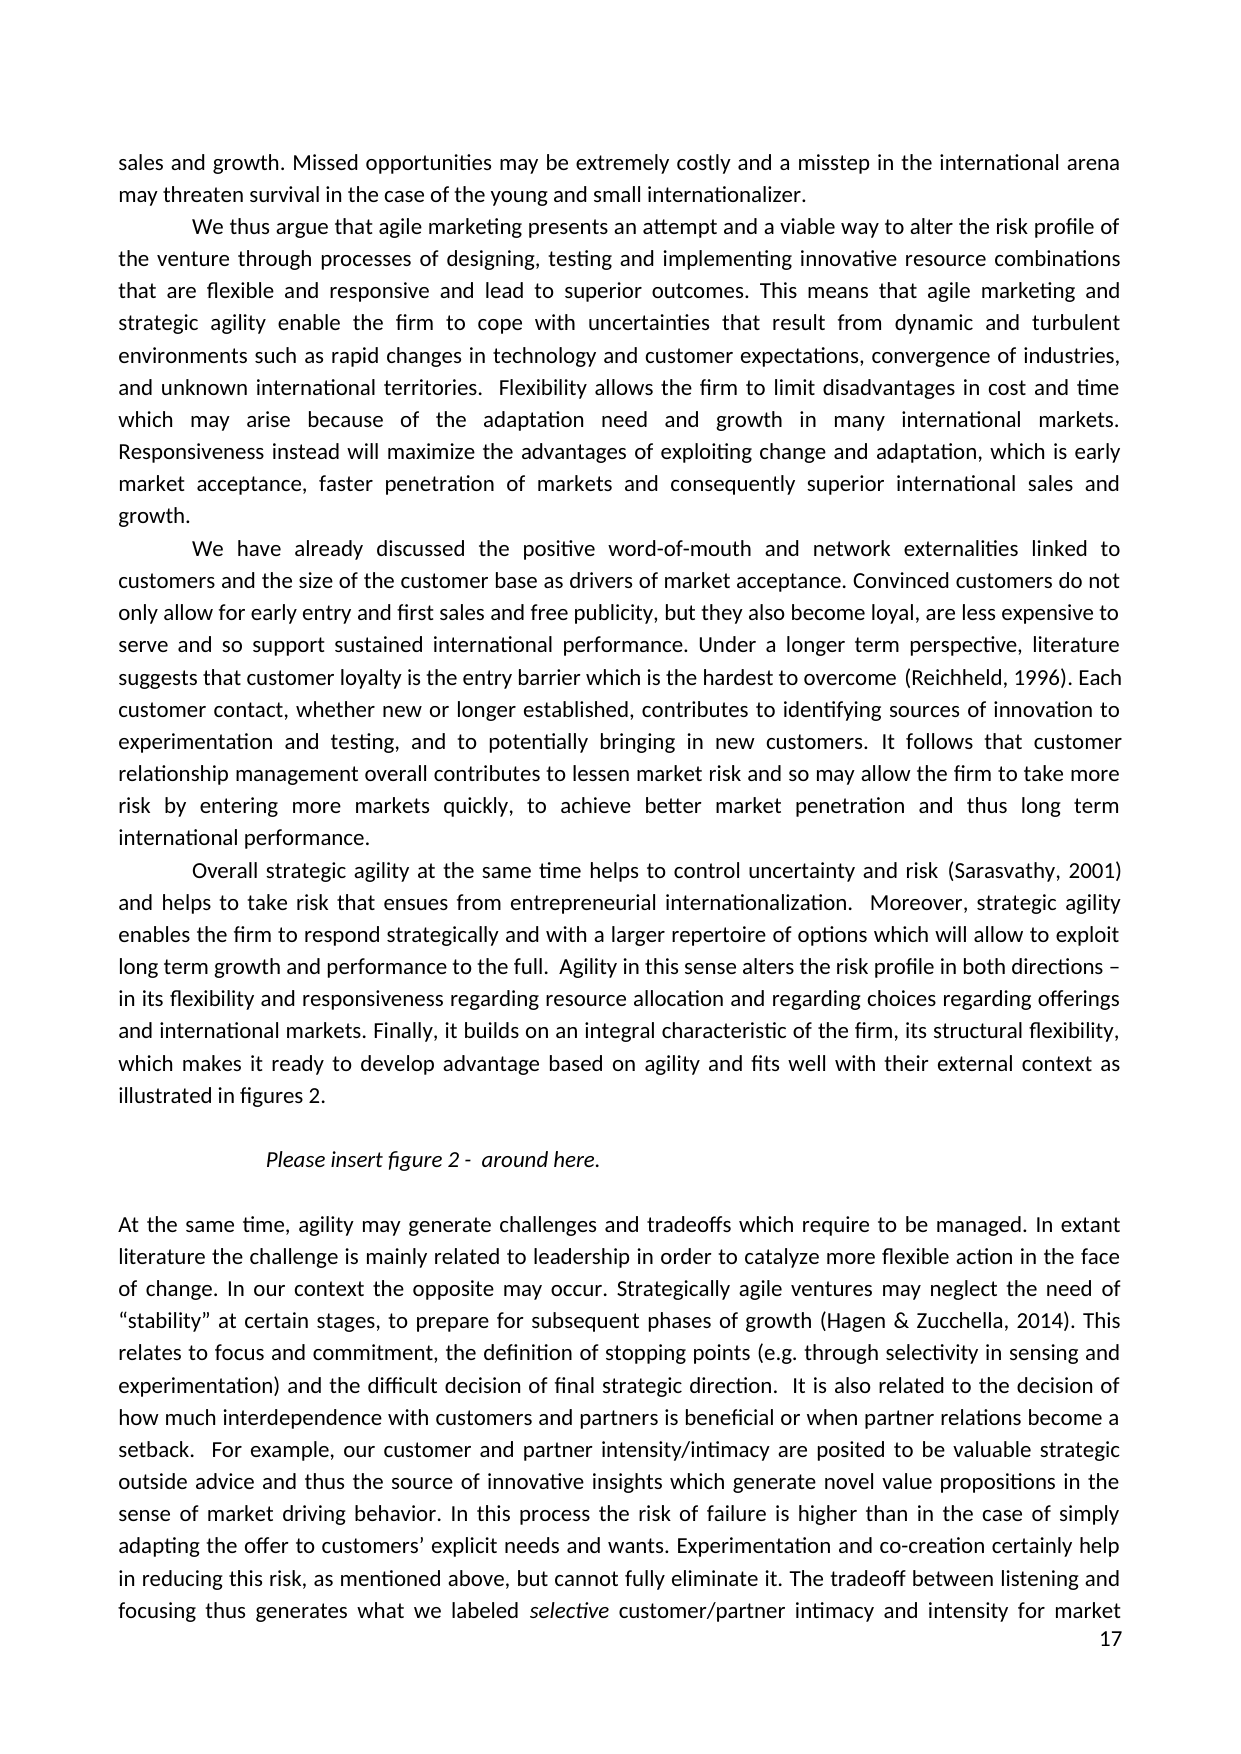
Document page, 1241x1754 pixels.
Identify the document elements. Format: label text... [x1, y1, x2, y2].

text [118, 148, 1122, 208]
text We have already discussed the positive word-of-mouth and network externalities linked to customers and the size of the customer base as drivers of market acceptance. Convinced customers do not only allow for early entry and first sales and free publicity, but they also become loyal, are less expensive to serve and so support sustained international performance. Under a longer term perspective, literature suggests that customer loyalty is the entry barrier which is the hardest to overcome (Reichheld, 1996). Each customer contact, whether new or longer established, contributes to identifying sources of innovation to experimentation and testing, and to potentially bringing in new customers. It follows that customer relationship management overall contributes to lessen market risk and so may allow the firm to take more risk by entering more markets quickly, to achieve better market penetration and thus long term international performance. [118, 534, 1122, 852]
text Overall strategic agility at the same time helps to control uncertainty and risk (Sarasvathy, 2001) and helps to take risk that ensues from entrepreneurial internationalization. Moreover, strategic agility enables the firm to respond strategically and with a larger repertoire of options which will allow to exploit long term growth and performance to the full. Agility in this sense alters the risk profile in both directions – in its flexibility and responsiveness regarding resource allocation and regarding choices regarding offerings and international markets. Finally, it builds on an integral characteristic of the firm, its structural flexibility, which makes it ready to develop advantage based on agility and fits well with their external context as illustrated in figures 2. [118, 856, 1122, 1109]
text Please insert figure 2 - around here. [192, 1145, 1122, 1173]
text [118, 1210, 1122, 1624]
text We thus argue that agile marketing presents an attempt and a viable way to alter the risk profile of the venture through processes of designing, testing and implementing innovative resource combinations that are flexible and responsive and lead to superior outcomes. This means that agile marketing and strategic agility enable the firm to cope with uncertainties that result from dynamic and turbulent environments such as rapid changes in technology and customer expectations, convergence of industries, and unknown international territories. Flexibility allows the firm to limit disadvantages in cost and time which may arise because of the adaptation need and growth in many international markets. Responsiveness instead will maximize the advantages of exploiting change and adaptation, which is early market acceptance, faster penetration of markets and consequently superior international sales and growth. [118, 212, 1122, 530]
